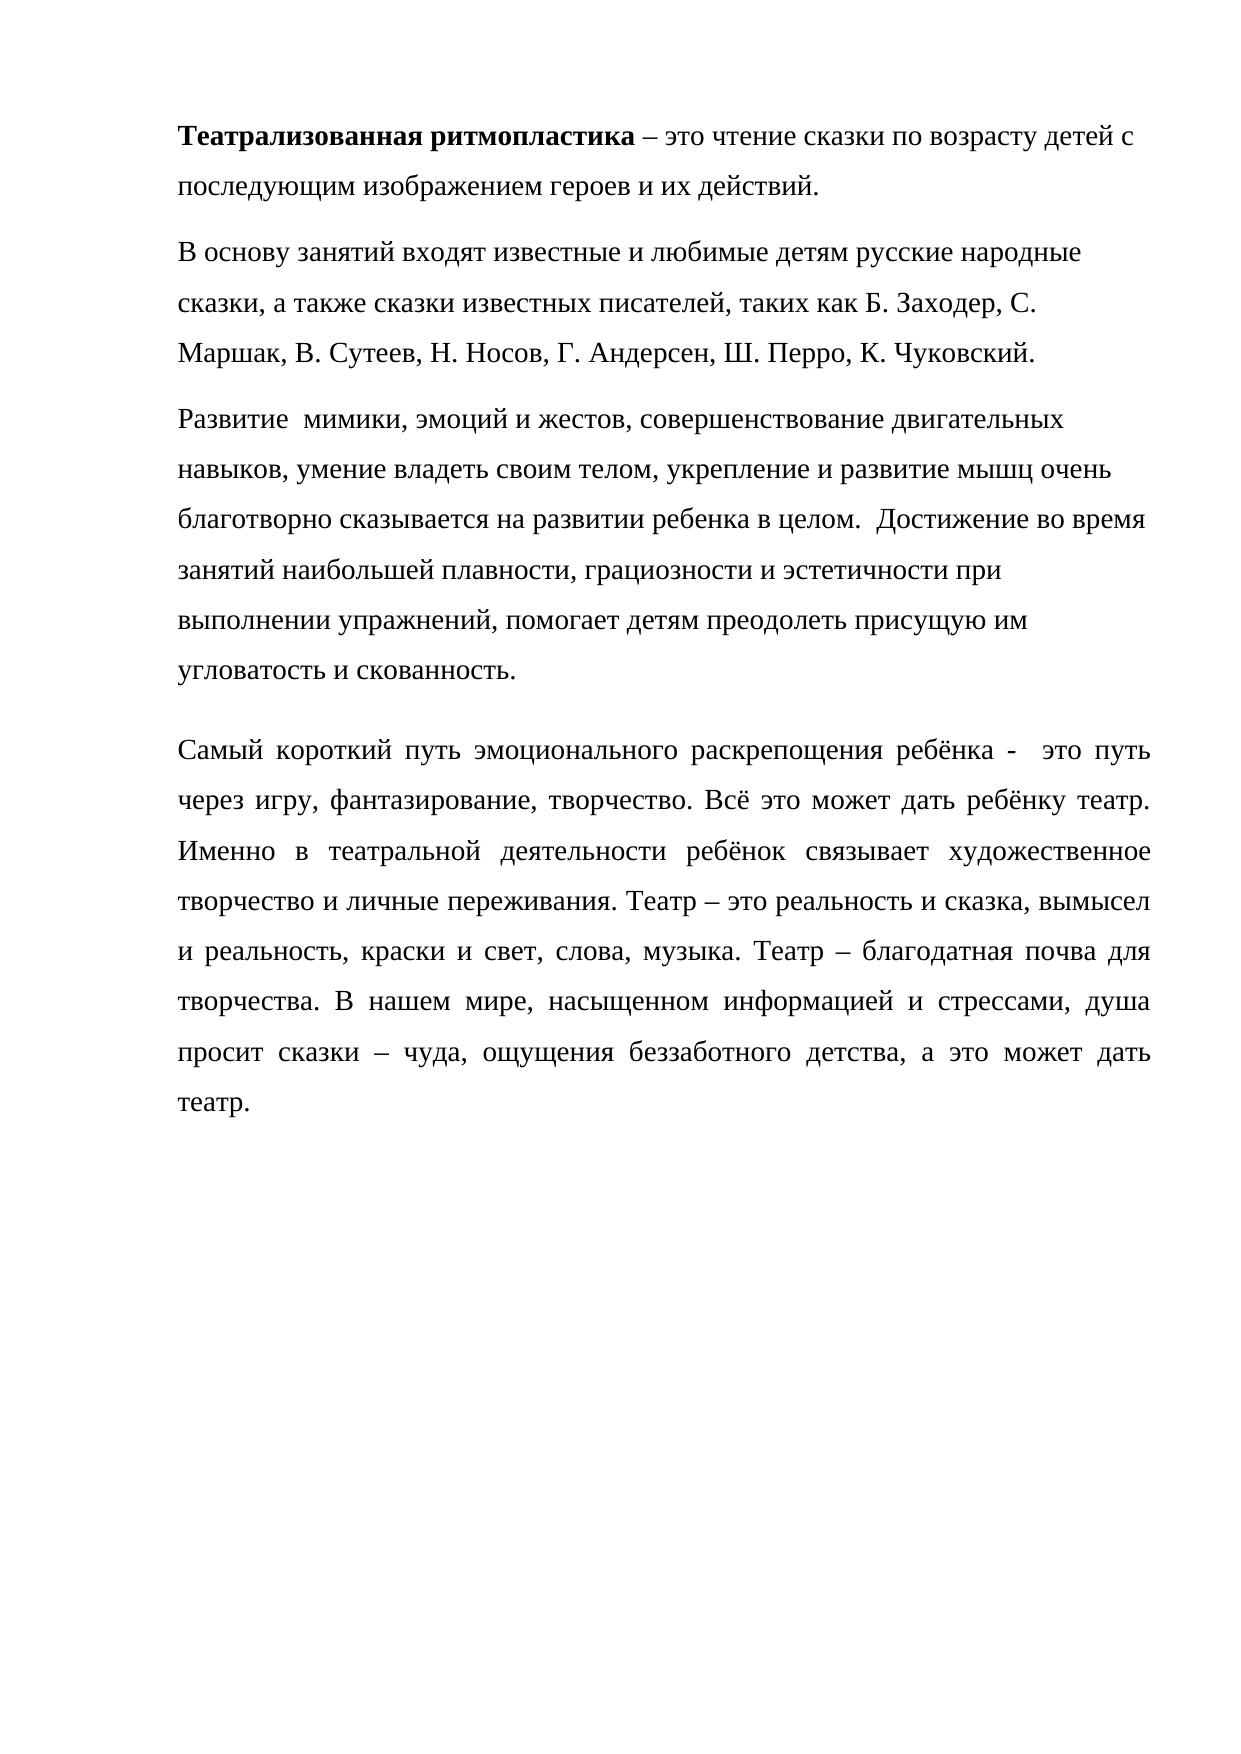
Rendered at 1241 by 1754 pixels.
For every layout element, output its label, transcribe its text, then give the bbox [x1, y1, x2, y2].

text Театрализованная ритмопластика – это чтение сказки по возрасту детей с последующим изображением героев и их действий. [177, 118, 1152, 202]
text Самый короткий путь эмоционального раскрепощения ребёнка - это путь через игру, фантазирование, творчество. Всё это может дать ребёнку театр. Именно в театральной деятельности ребёнок связывает художественное творчество и личные переживания. Театр – это реальность и сказка, вымысел и реальность, краски и свет, слова, музыка. Театр – благодатная почва для творчества. В нашем мире, насыщенном информацией и стрессами, душа просит сказки – чуда, ощущения беззаботного детства, а это может дать театр. [177, 732, 1152, 1118]
text В основу занятий входят известные и любимые детям русские народные сказки, а также сказки известных писателей, таких как Б. Заходер, С. Маршак, В. Сутеев, Н. Носов, Г. Андерсен, Ш. Перро, К. Чуковский. [177, 234, 1152, 368]
text Развитие мимики, эмоций и жестов, совершенствование двигательных навыков, умение владеть своим телом, укрепление и развитие мышц очень благотворно сказывается на развитии ребенка в целом. Достижение во время занятий наибольшей плавности, грациозности и эстетичности при выполнении упражнений, помогает детям преодолеть присущую им угловатость и скованность. [177, 401, 1152, 686]
